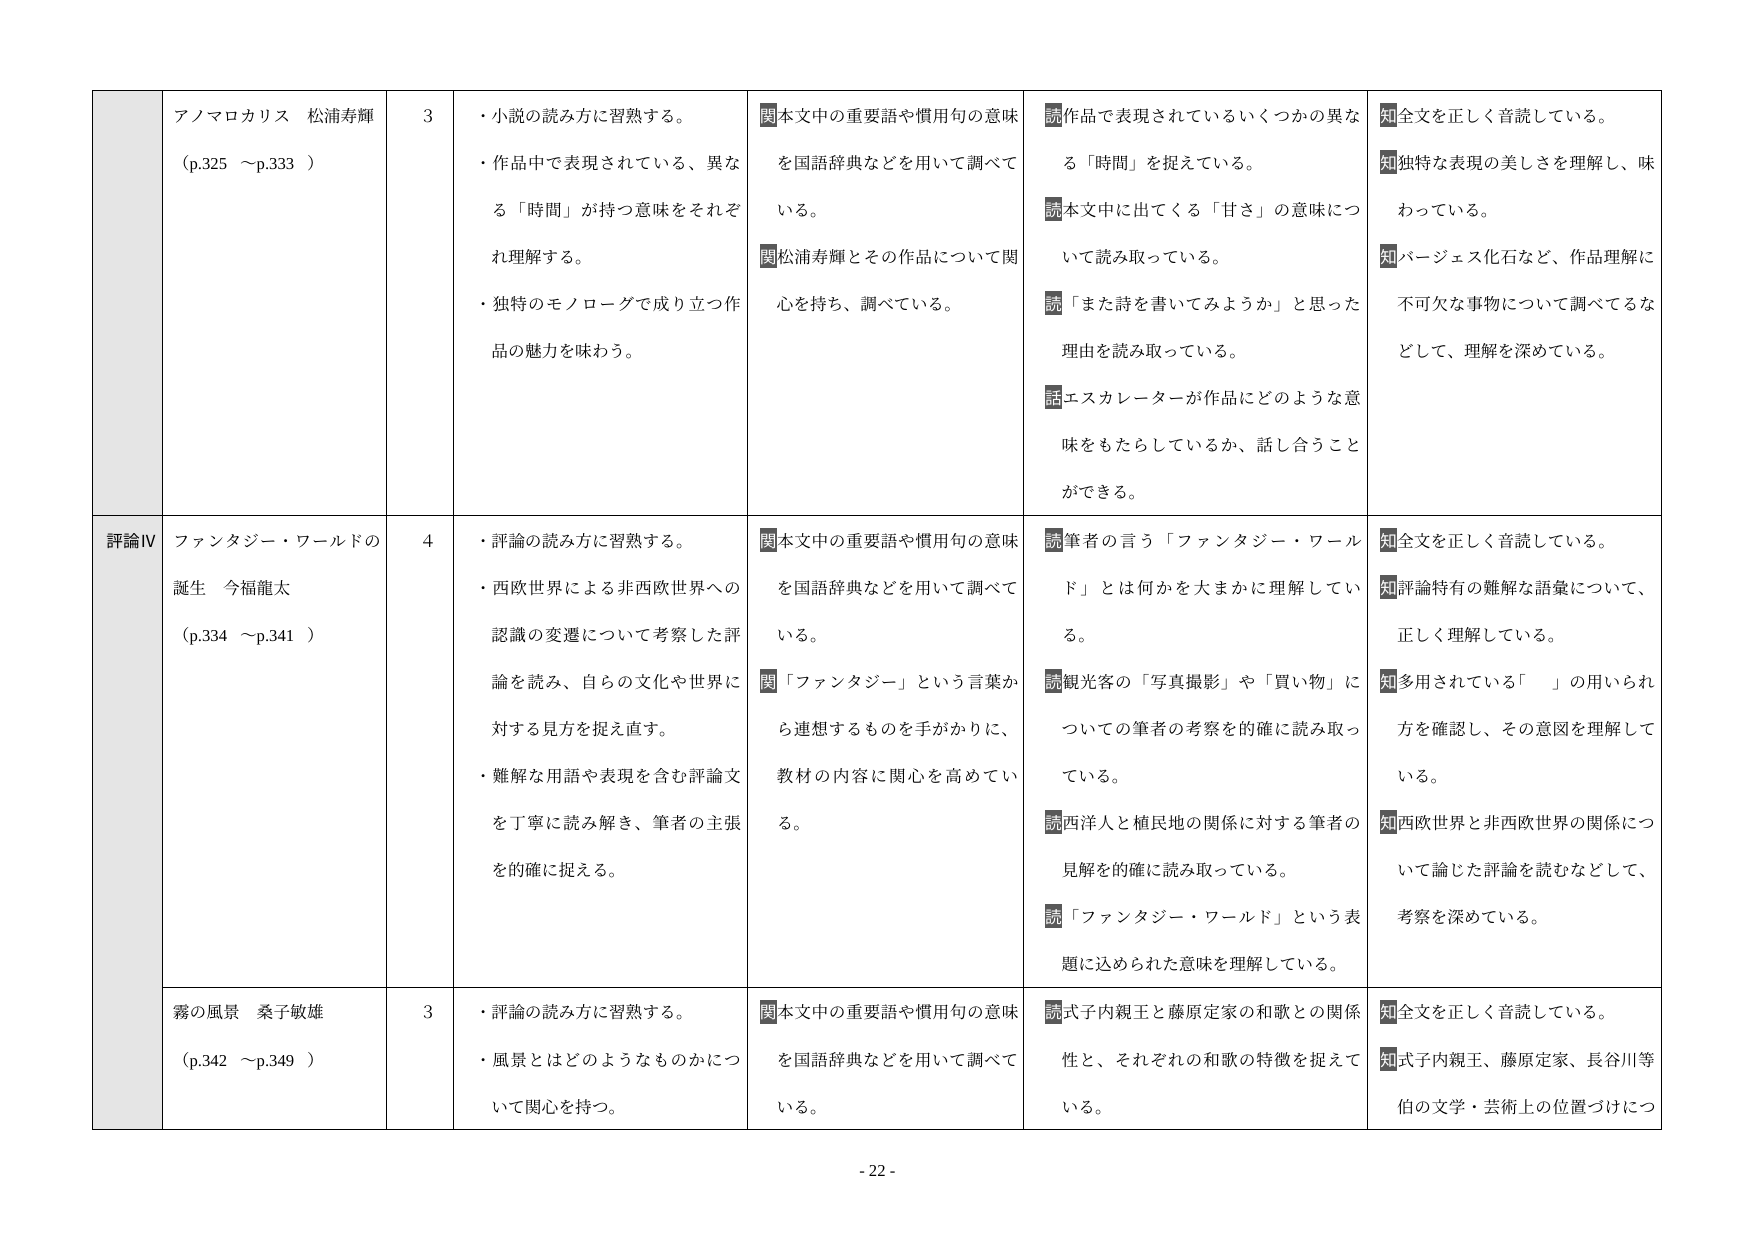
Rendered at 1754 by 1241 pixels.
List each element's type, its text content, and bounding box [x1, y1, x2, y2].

table_cell ３ [387, 988, 453, 1129]
table_cell ・評論の読み方に習熟する。 ・西欧世界による非西欧世界への認識の変遷について考察した評論を読み、自らの文化や世界に対する見方を捉え直す。 ・難解な用語や表現を含む評論文を丁寧に読み解き、筆者の主張を的確に捉える。 [454, 516, 747, 987]
table_cell ４ [387, 516, 453, 987]
table_cell 関本文中の重要語や慣用句の意味を国語辞典などを用いて調べている。 関「ファンタジー」という言葉から連想するものを手がかりに、教材の内容に関心を高めている。 [748, 516, 1023, 987]
table_cell アノマロカリス 松浦寿輝 （p.325～p.333） [163, 91, 386, 515]
table_cell 知全文を正しく音読している。 知評論特有の難解な語彙について、正しく理解している。 知多用されている｢ ｣の用いられ方を確認し、その意図を理解している。 知西欧世界と非西欧世界の関係について論じた評論を読むなどして、考察を深めている。 [1368, 516, 1661, 987]
table_cell 読作品で表現されているいくつかの異なる「時間」を捉えている。 読本文中に出てくる「甘さ」の意味について読み取っている。 読「また詩を書いてみようか」と思った理由を読み取っている。 話エスカレーターが作品にどのような意味をもたらしているか、話し合うことができる。 [1024, 91, 1367, 515]
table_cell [1368, 988, 1661, 1129]
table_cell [748, 988, 1023, 1129]
table_cell 小説Ⅱ [93, 91, 162, 515]
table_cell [1024, 988, 1367, 1129]
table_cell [454, 988, 747, 1129]
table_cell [163, 988, 386, 1129]
table_cell ３ [387, 91, 453, 515]
table_cell 知全文を正しく音読している。 知独特な表現の美しさを理解し、味わっている。 知バージェス化石など、作品理解に不可欠な事物について調べてるなどして、理解を深めている。 [1368, 91, 1661, 515]
table_cell ・小説の読み方に習熟する。 ・作品中で表現されている、異なる「時間」が持つ意味をそれぞれ理解する。 ・独特のモノローグで成り立つ作品の魅力を味わう。 [454, 91, 747, 515]
table_cell 評論Ⅳ [93, 516, 162, 1129]
table_cell 読筆者の言う「ファンタジー・ワールド」とは何かを大まかに理解している。 読観光客の「写真撮影」や「買い物」についての筆者の考察を的確に読み取っている。 読西洋人と植民地の関係に対する筆者の見解を的確に読み取っている。 読「ファンタジー・ワールド」という表題に込められた意味を理解している。 [1024, 516, 1367, 987]
table_cell 関本文中の重要語や慣用句の意味を国語辞典などを用いて調べている。 関松浦寿輝とその作品について関心を持ち、調べている。 [748, 91, 1023, 515]
table_cell ファンタジー・ワールドの誕生 今福龍太 （p.334～p.341） [163, 516, 386, 987]
